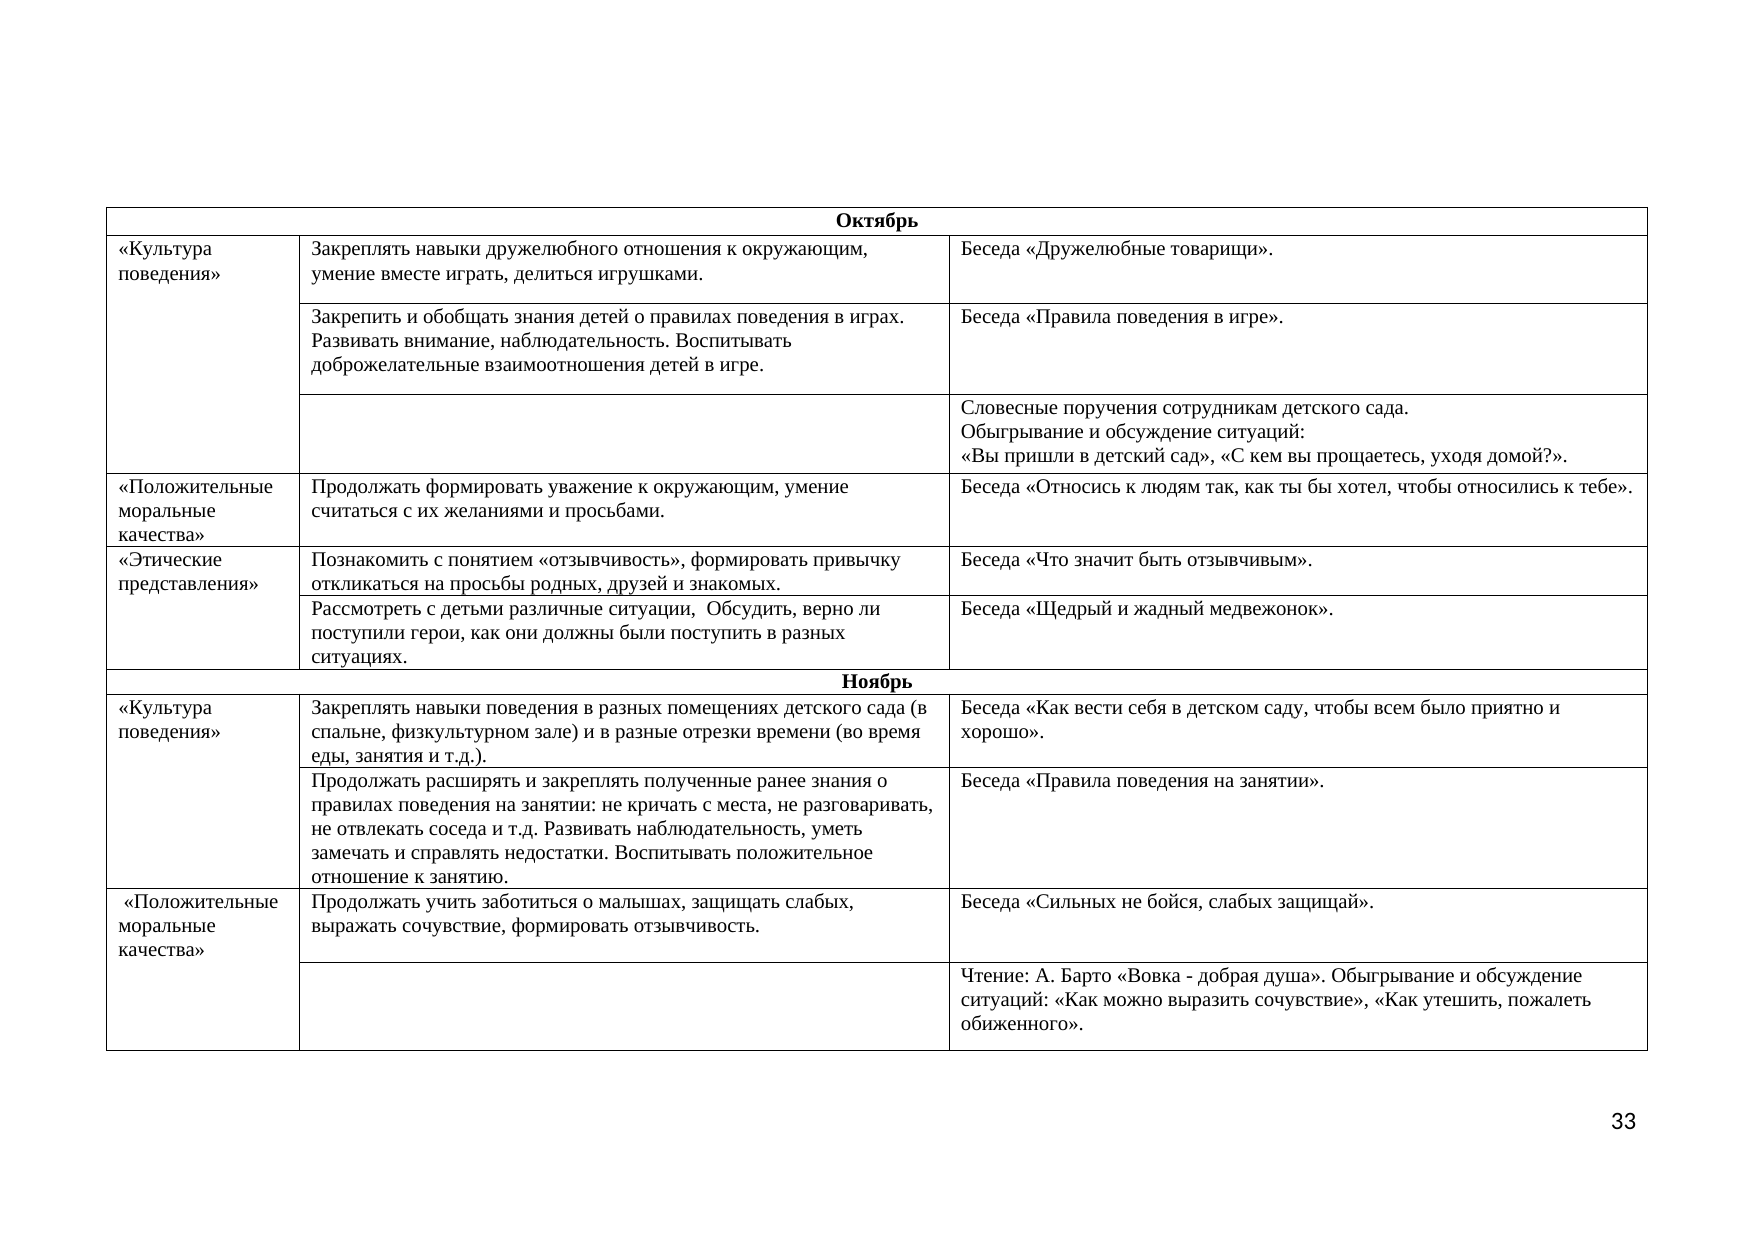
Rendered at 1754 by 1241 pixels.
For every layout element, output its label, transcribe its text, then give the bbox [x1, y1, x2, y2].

table_cell «Культура поведения» [107, 236, 299, 473]
table_cell Чтение: А. Барто «Вовка - добрая душа». Обыгрывание и обсуждение ситуаций: «Как можно выразить сочувствие», «Как утешить, пожалеть обиженного». [950, 963, 1647, 1049]
table_cell [300, 963, 949, 1049]
table_cell Беседа «Относись к людям так, как ты бы хотел, чтобы относились к тебе». [950, 474, 1647, 546]
table_cell Беседа «Что значит быть отзывчивым». [950, 547, 1647, 595]
table_cell Рассмотреть с детьми различные ситуации, Обсудить, верно ли поступили герои, как они должны были поступить в разных ситуациях. [300, 596, 949, 668]
table_cell Закреплять навыки дружелюбного отношения к окружающим, умение вместе играть, делиться игрушками. [300, 236, 949, 303]
table_cell «Культура поведения» [107, 695, 299, 888]
table_cell Закреплять навыки поведения в разных помещениях детского сада (в спальне, физкультурном зале) и в разные отрезки времени (во время еды, занятия и т.д.). [300, 695, 949, 767]
table_cell Беседа «Сильных не бойся, слабых защищай». [950, 889, 1647, 962]
table_cell Беседа «Правила поведения в игре». [950, 304, 1647, 394]
table_cell Словесные поручения сотрудникам детского сада. Обыгрывание и обсуждение ситуаций: «Вы пришли в детский сад», «С кем вы прощаетесь, уходя домой?». [950, 395, 1647, 473]
table_cell Продолжать учить заботиться о малышах, защищать слабых, выражать сочувствие, формировать отзывчивость. [300, 889, 949, 962]
table_cell «Этические представления» [107, 547, 299, 668]
table_cell Ноябрь [107, 670, 1647, 693]
table_cell Беседа «Как вести себя в детском саду, чтобы всем было приятно и хорошо». [950, 695, 1647, 767]
table_cell Продолжать формировать уважение к окружающим, умение считаться с их желаниями и просьбами. [300, 474, 949, 546]
table_cell Продолжать расширять и закреплять полученные ранее знания о правилах поведения на занятии: не кричать с места, не разговаривать, не отвлекать соседа и т.д. Развивать наблюдательность, уметь замечать и справлять недостатки. Воспитывать положительное отношение к занятию. [300, 768, 949, 888]
table_cell Закрепить и обобщать знания детей о правилах поведения в играх. Развивать внимание, наблюдательность. Воспитывать доброжелательные взаимоотношения детей в игре. [300, 304, 949, 394]
table_cell Познакомить с понятием «отзывчивость», формировать привычку откликаться на просьбы родных, друзей и знакомых. [300, 547, 949, 595]
table_cell «Положительные моральные качества» [107, 474, 299, 546]
table_cell Беседа «Дружелюбные товарищи». [950, 236, 1647, 303]
table_cell Беседа «Щедрый и жадный медвежонок». [950, 596, 1647, 668]
table_cell «Положительные моральные качества» [107, 889, 299, 1049]
table_cell Октябрь [107, 208, 1647, 235]
table_cell Беседа «Правила поведения на занятии». [950, 768, 1647, 888]
table_cell [300, 395, 949, 473]
